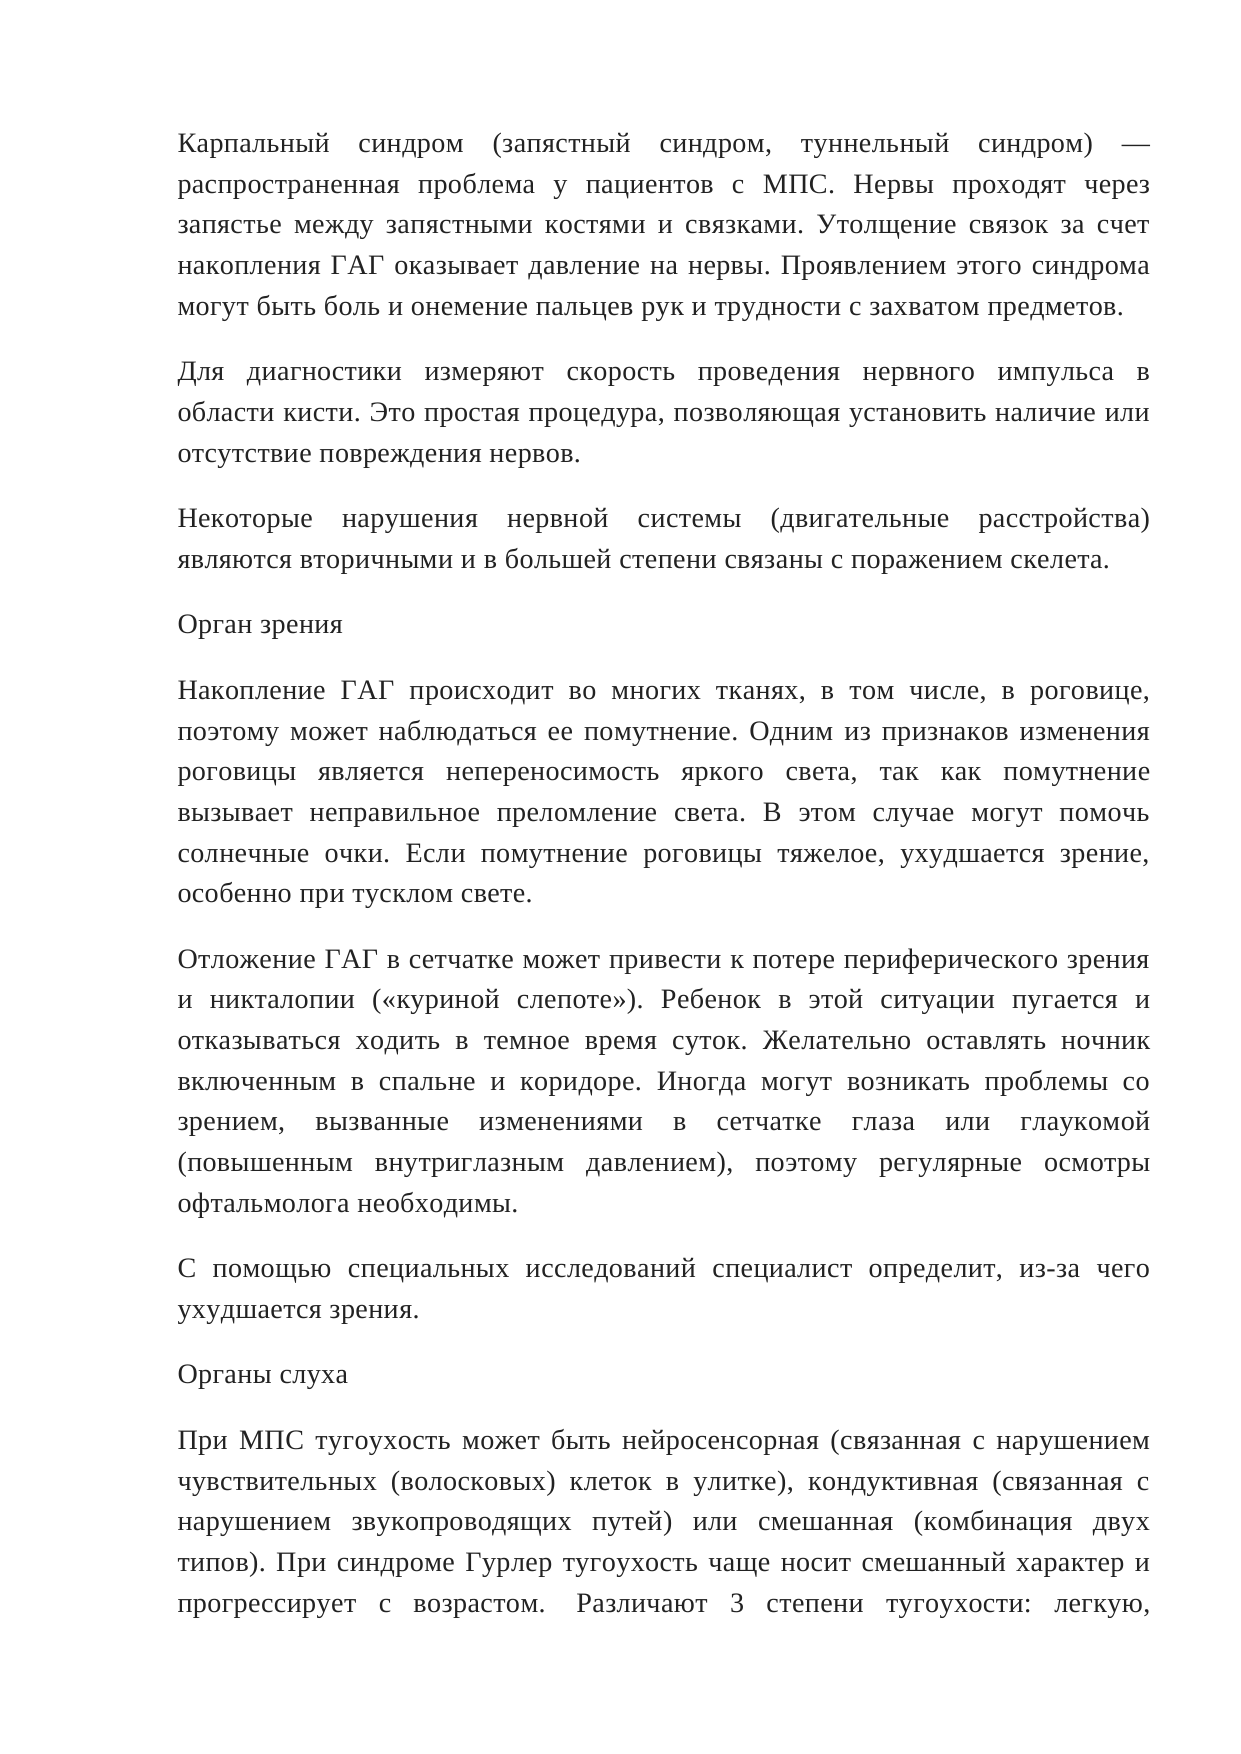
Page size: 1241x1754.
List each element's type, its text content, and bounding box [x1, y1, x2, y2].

text Орган зрения [177, 599, 1152, 640]
text Накопление ГАГ происходит во многих тканях, в том числе, в роговице, поэтому может наблюдаться ее помутнение. Одним из признаков изменения роговицы является непереносимость яркого света, так как помутнение вызывает неправильное преломление света. В этом случае могут помочь солнечные очки. Если помутнение роговицы тяжелое, ухудшается зрение, особенно при тусклом свете. [177, 665, 1152, 909]
text Для диагностики измеряют скорость проведения нервного импульса в области кисти. Это простая процедура, позволяющая установить наличие или отсутствие повреждения нервов. [177, 346, 1152, 468]
text Некоторые нарушения нервной системы (двигательные расстройства) являются вторичными и в большей степени связаны с поражением скелета. [177, 493, 1152, 574]
text Органы слуха [177, 1349, 1152, 1390]
text Отложение ГАГ в сетчатке может привести к потере периферического зрения и никталопии («куриной слепоте»). Ребенок в этой ситуации пугается и отказываться ходить в темное время суток. Желательно оставлять ночник включенным в спальне и коридоре. Иногда могут возникать проблемы со зрением, вызванные изменениями в сетчатке глаза или глаукомой (повышенным внутриглазным давлением), поэтому регулярные осмотры офтальмолога необходимы. [177, 934, 1152, 1218]
text С помощью специальных исследований специалист определит, из-за чего ухудшается зрения. [177, 1243, 1152, 1324]
text Карпальный синдром (запястный синдром, туннельный синдром) — распространенная проблема у пациентов с МПС. Нервы проходят через запястье между запястными костями и связками. Утолщение связок за счет накопления ГАГ оказывает давление на нервы. Проявлением этого синдрома могут быть боль и онемение пальцев рук и трудности c захватом предметов. [177, 118, 1152, 321]
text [177, 1415, 1152, 1618]
